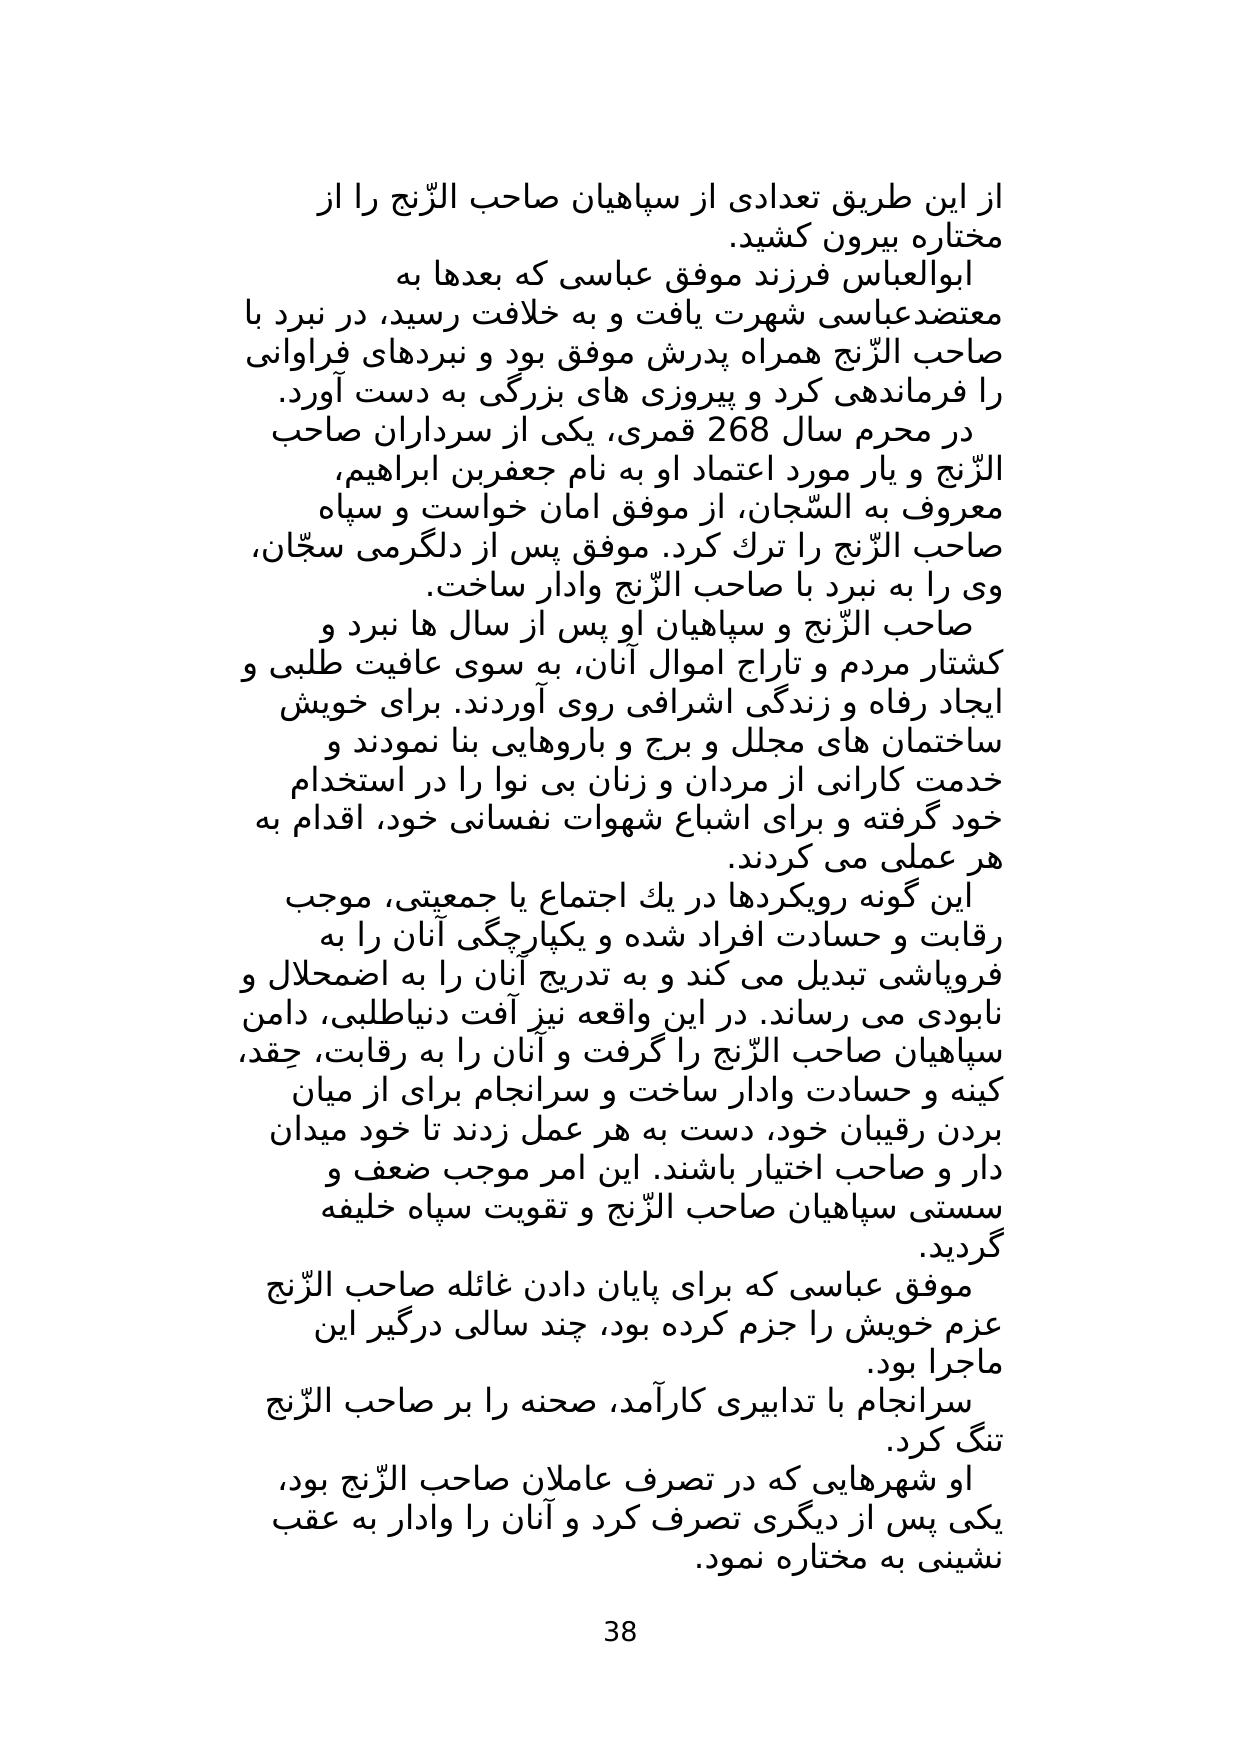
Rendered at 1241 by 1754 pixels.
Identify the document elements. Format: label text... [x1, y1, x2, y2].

text صاحب الزّنج و سپاهيان او پس از سال ها نبرد و كشتار مردم و تاراج اموال آنان، به سوى عافيت طلبى و ايجاد رفاه و زندگى اشرافى روى آوردند. براى خويش ساختمان هاى مجلل و برج و باروهايى بنا نمودند و خدمت كارانى از مردان و زنان بى نوا را در استخدام خود گرفته و براى اشباع شهوات نفسانى خود، اقدام به هر عملى مى كردند. [236, 604, 1004, 877]
text در محرم سال 268 قمرى، يكى از سرداران صاحب الزّنج و يار مورد اعتماد او به نام جعفربن ابراهيم، معروف به السّجان، از موفق امان خواست و سپاه صاحب الزّنج را ترك كرد. موفق پس از دلگرمى سجّان، وى را به نبرد با صاحب الزّنج وادار ساخت. [236, 410, 1004, 604]
text ابوالعباس فرزند موفق عباسى كه بعدها به معتضدعباسى شهرت يافت و به خلافت رسيد، در نبرد با صاحب الزّنج همراه پدرش موفق بود و نبردهاى فراوانى را فرماندهى كرد و پيروزى هاى بزرگى به دست آورد. [236, 255, 1004, 410]
text سرانجام با تدابيرى كارآمد، صحنه را بر صاحب الزّنج تنگ كرد. [236, 1382, 1004, 1459]
text او شهرهايى كه در تصرف عاملان صاحب الزّنج بود، يكى پس از ديگرى تصرف كرد و آنان را وادار به عقب نشينى به مختاره نمود. [236, 1459, 1004, 1576]
text اين گونه رويكردها در يك اجتماع يا جمعيتى، موجب رقابت و حسادت افراد شده و يكپارچگى آنان را به فروپاشى تبديل مى كند و به تدريج آنان را به اضمحلال و نابودى مى رساند. در اين واقعه نيز آفت دنياطلبى، دامن سپاهيان صاحب الزّنج را گرفت و آنان را به رقابت، حِقد، كينه و حسادت وادار ساخت و سرانجام براى از ميان بردن رقيبان خود، دست به هر عمل زدند تا خود ميدان دار و صاحب اختيار باشند. اين امر موجب ضعف و سستى سپاهيان صاحب الزّنج و تقويت سپاه خليفه گرديد. [236, 877, 1004, 1265]
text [236, 177, 1004, 255]
text موفق عباسى كه براى پايان دادن غائله صاحب الزّنج عزم خويش را جزم كرده بود، چند سالى درگير اين ماجرا بود. [236, 1265, 1004, 1382]
